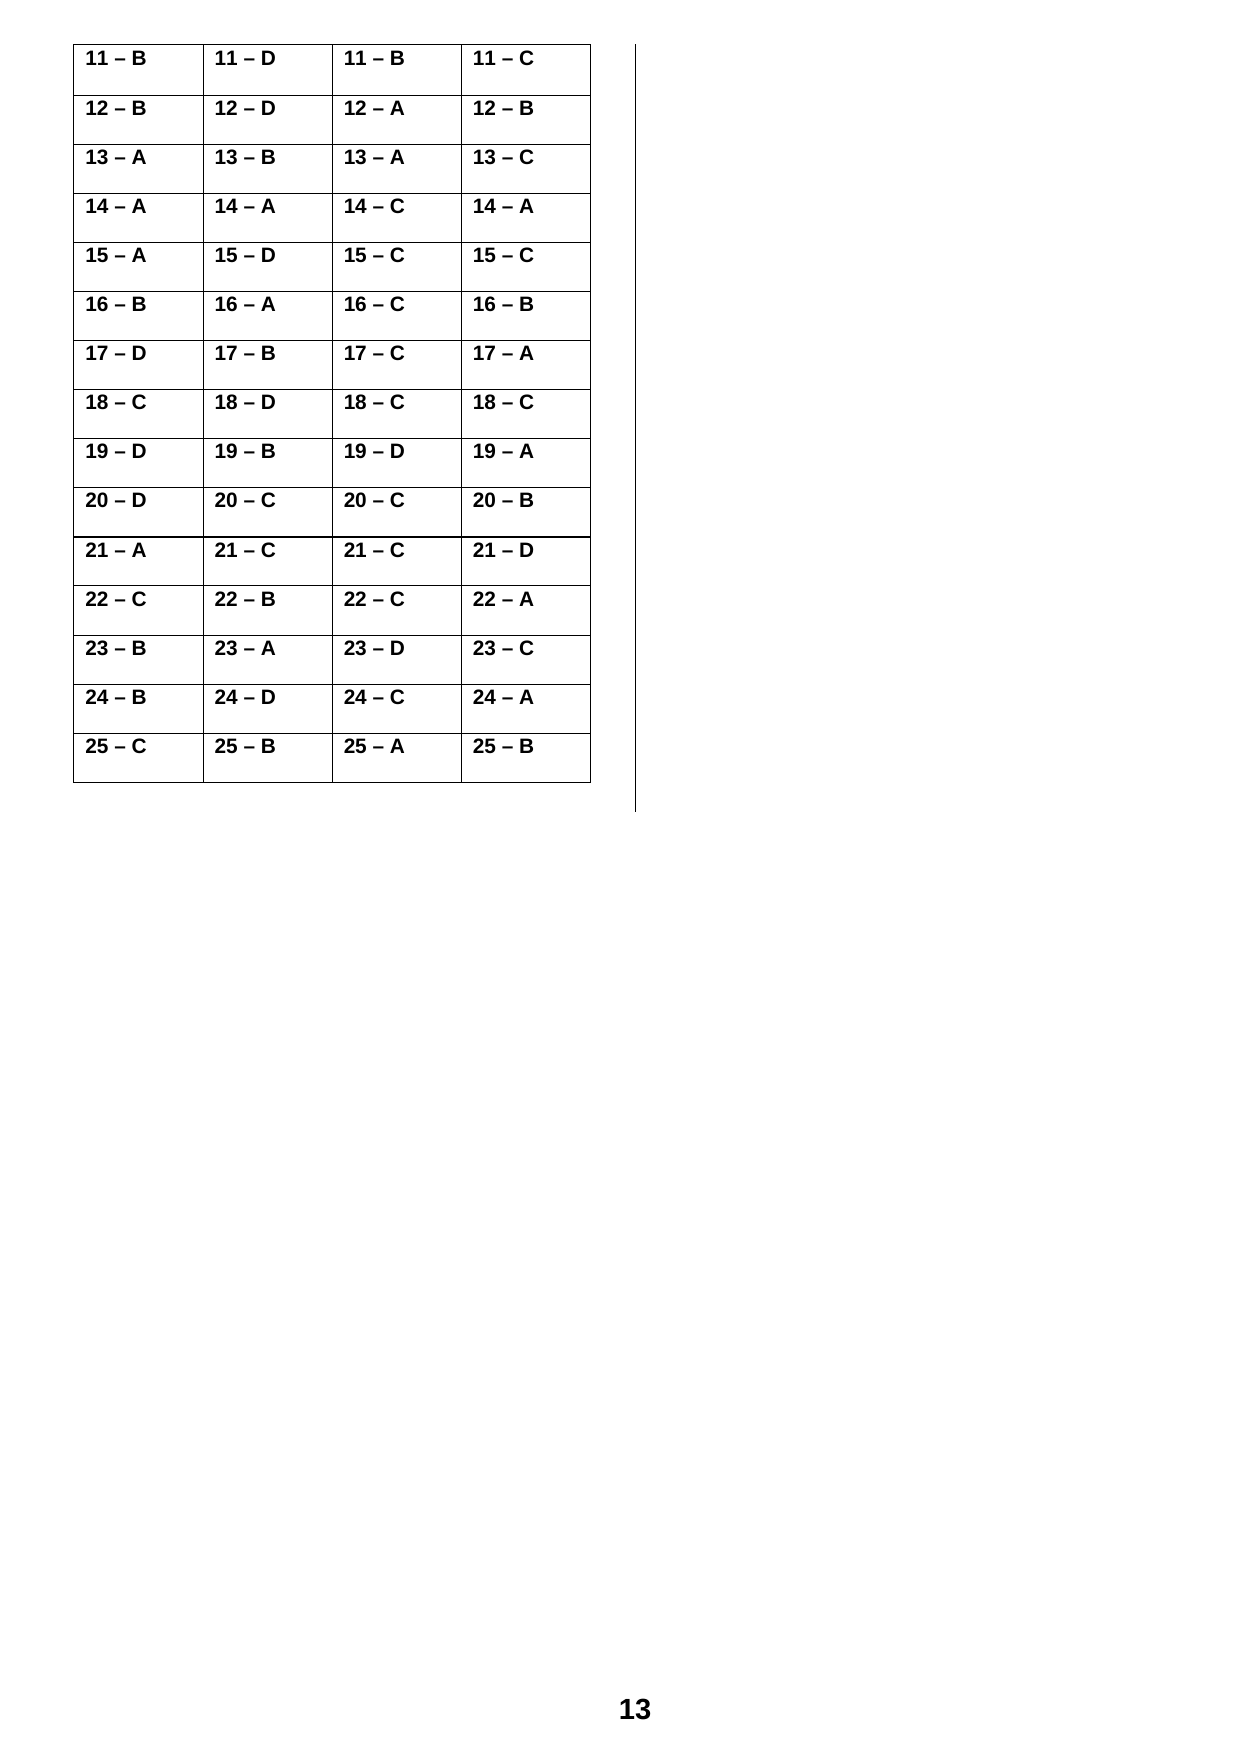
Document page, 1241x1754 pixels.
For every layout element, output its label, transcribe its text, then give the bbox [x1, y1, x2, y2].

table_cell 23 – C [462, 636, 590, 683]
table_cell 13 – A [333, 145, 461, 193]
table_cell 23 – B [74, 636, 203, 683]
table_cell 12 – D [204, 96, 332, 144]
table_cell 25 – C [74, 734, 203, 782]
table_cell 24 – A [462, 685, 590, 733]
table_cell 17 – C [333, 341, 461, 389]
table_cell 20 – D [74, 488, 203, 536]
table_cell 19 – D [333, 439, 461, 487]
table_cell 24 – C [333, 685, 461, 733]
table_cell 25 – A [333, 734, 461, 782]
table_cell 13 – C [462, 145, 590, 193]
table_cell 16 – C [333, 292, 461, 340]
table_cell 14 – A [74, 194, 203, 242]
table_cell 25 – B [204, 734, 332, 782]
table_cell 13 – B [204, 145, 332, 193]
table_cell 16 – B [74, 292, 203, 340]
table_cell 19 – A [462, 439, 590, 487]
table_cell 16 – B [462, 292, 590, 340]
table_cell 17 – D [74, 341, 203, 389]
table_cell 15 – A [74, 243, 203, 291]
table_cell 11 – D [204, 45, 332, 95]
table_cell 20 – C [333, 488, 461, 536]
table_cell 15 – C [462, 243, 590, 291]
table_cell 20 – C [204, 488, 332, 536]
table_cell 22 – C [333, 586, 461, 634]
table_cell 11 – B [74, 45, 203, 95]
table_cell 19 – D [74, 439, 203, 487]
table_cell 21 – C [333, 538, 461, 585]
table_cell 23 – D [333, 636, 461, 683]
table_cell 21 – C [204, 538, 332, 585]
table_cell 18 – C [74, 390, 203, 438]
table_cell 18 – C [333, 390, 461, 438]
table_cell 11 – C [462, 45, 590, 95]
table_cell 18 – C [462, 390, 590, 438]
table_cell 12 – B [462, 96, 590, 144]
table_cell 24 – B [74, 685, 203, 733]
table_cell 12 – B [74, 96, 203, 144]
table_cell 11 – B [333, 45, 461, 95]
table_cell 23 – A [204, 636, 332, 683]
table_cell 14 – C [333, 194, 461, 242]
table_cell 18 – D [204, 390, 332, 438]
table_cell 22 – B [204, 586, 332, 634]
table_cell 21 – A [74, 538, 203, 585]
table_cell 16 – A [204, 292, 332, 340]
table_cell 22 – A [462, 586, 590, 634]
table_cell 15 – D [204, 243, 332, 291]
table_cell 17 – B [204, 341, 332, 389]
table_cell 17 – A [462, 341, 590, 389]
table_cell 25 – B [462, 734, 590, 782]
table_cell 21 – D [462, 538, 590, 585]
table_cell 15 – C [333, 243, 461, 291]
table_cell 24 – D [204, 685, 332, 733]
table_cell 14 – A [462, 194, 590, 242]
table_cell 12 – A [333, 96, 461, 144]
table_cell 22 – C [74, 586, 203, 634]
table_cell 19 – B [204, 439, 332, 487]
table_cell 13 – A [74, 145, 203, 193]
table_cell 20 – B [462, 488, 590, 536]
table_cell 14 – A [204, 194, 332, 242]
